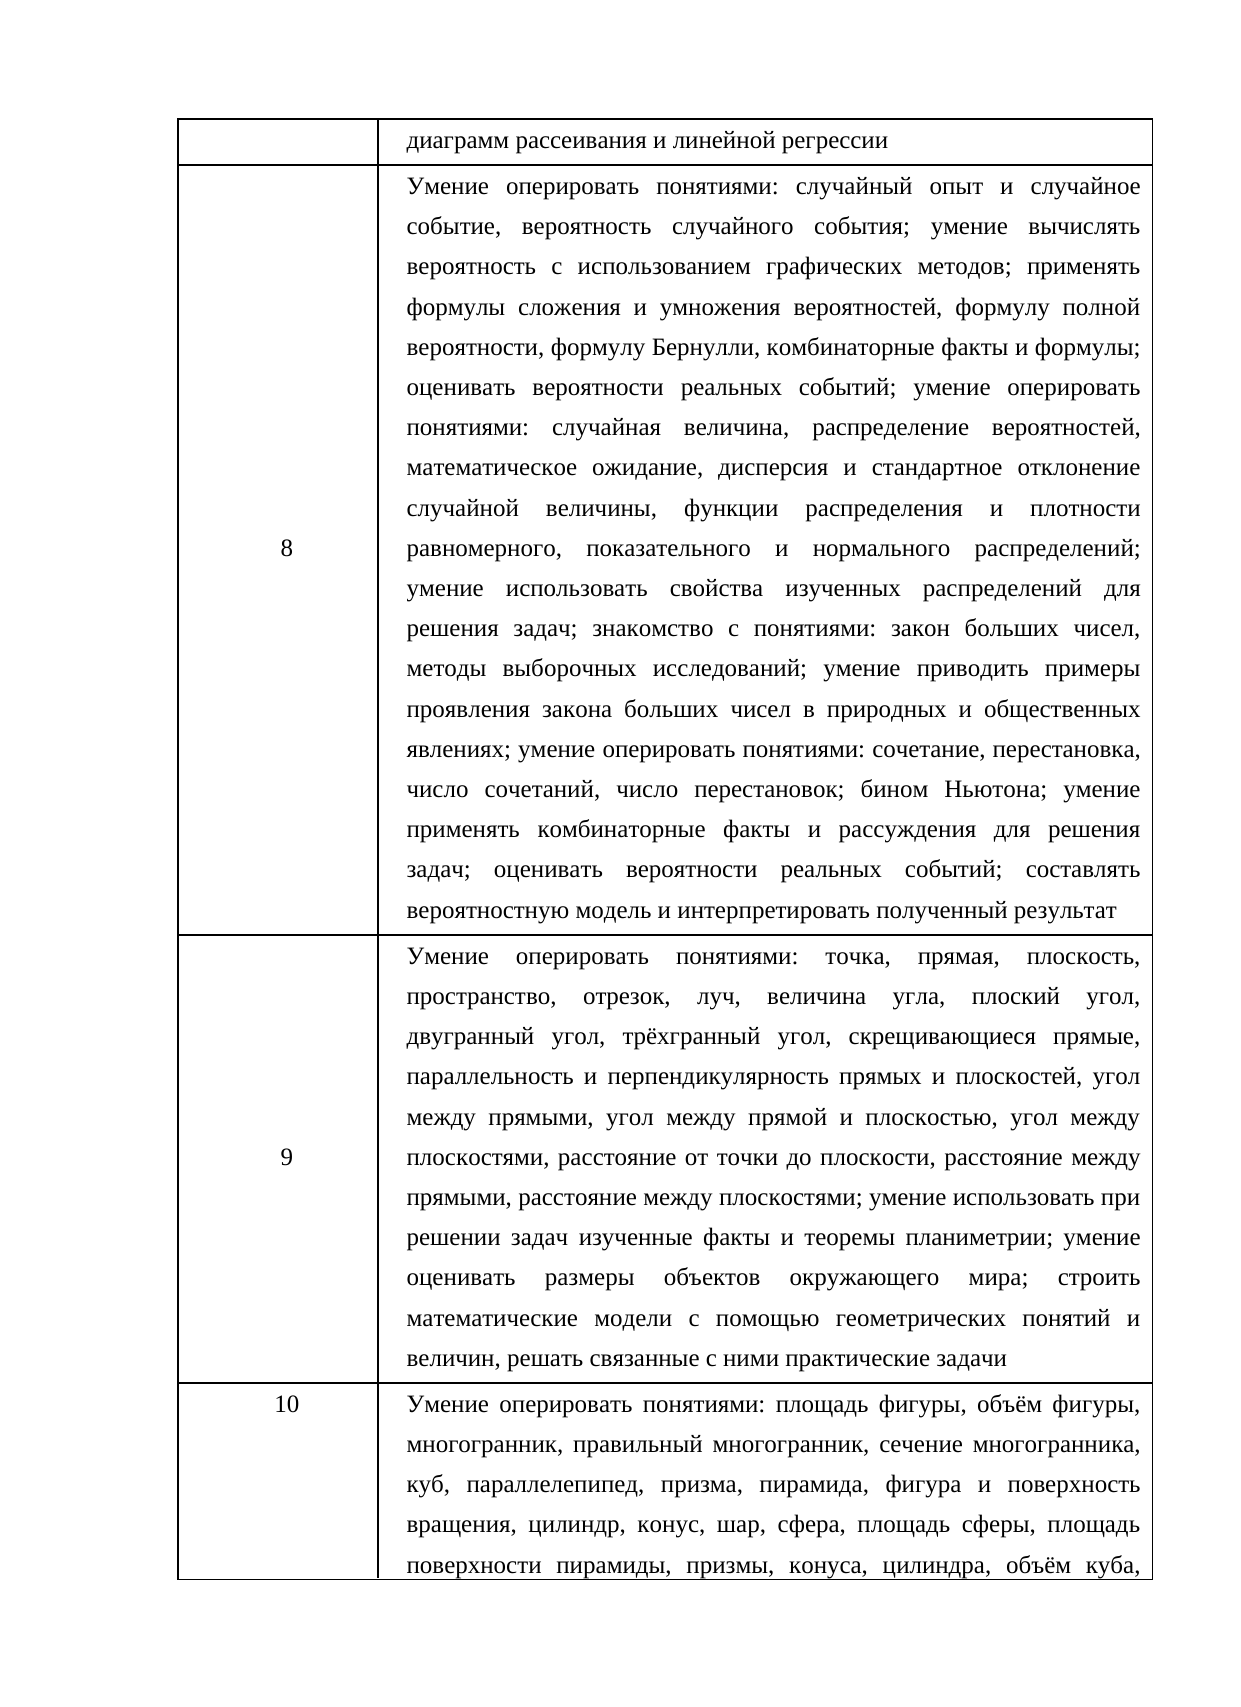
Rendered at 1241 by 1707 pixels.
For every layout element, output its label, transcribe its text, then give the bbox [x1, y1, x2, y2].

table_cell 7 [179, 120, 377, 164]
table_cell Умение оперировать понятиями: случайный опыт и случайное событие, вероятность случайного события; умение вычислять вероятность с использованием графических методов; применять формулы сложения и умножения вероятностей, формулу полной вероятности, формулу Бернулли, комбинаторные факты и формулы; оценивать вероятности реальных событий; умение оперировать понятиями: случайная величина, распределение вероятностей, математическое ожидание, дисперсия и стандартное отклонение случайной величины, функции распределения и плотности равномерного, показательного и нормального распределений; умение использовать свойства изученных распределений для решения задач; знакомство с понятиями: закон больших чисел, методы выборочных исследований; умение приводить примеры проявления закона больших чисел в природных и общественных явлениях; умение оперировать понятиями: сочетание, перестановка, число сочетаний, число перестановок; бином Ньютона; умение применять комбинаторные факты и рассуждения для решения задач; оценивать вероятности реальных событий; составлять вероятностную модель и интерпретировать полученный результат [379, 166, 1152, 934]
table_cell 9 [179, 936, 377, 1382]
table_cell Умение оперировать понятиями: точка, прямая, плоскость, пространство, отрезок, луч, величина угла, плоский угол, двугранный угол, трёхгранный угол, скрещивающиеся прямые, параллельность и перпендикулярность прямых и плоскостей, угол между прямыми, угол между прямой и плоскостью, угол между плоскостями, расстояние от точки до плоскости, расстояние между прямыми, расстояние между плоскостями; умение использовать при решении задач изученные факты и теоремы планиметрии; умение оценивать размеры объектов окружающего мира; строить математические модели с помощью геометрических понятий и величин, решать связанные с ними практические задачи [379, 936, 1152, 1382]
table_cell 8 [179, 166, 377, 934]
table_cell 10 [179, 1384, 377, 1578]
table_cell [379, 1384, 1152, 1578]
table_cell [379, 120, 1152, 164]
